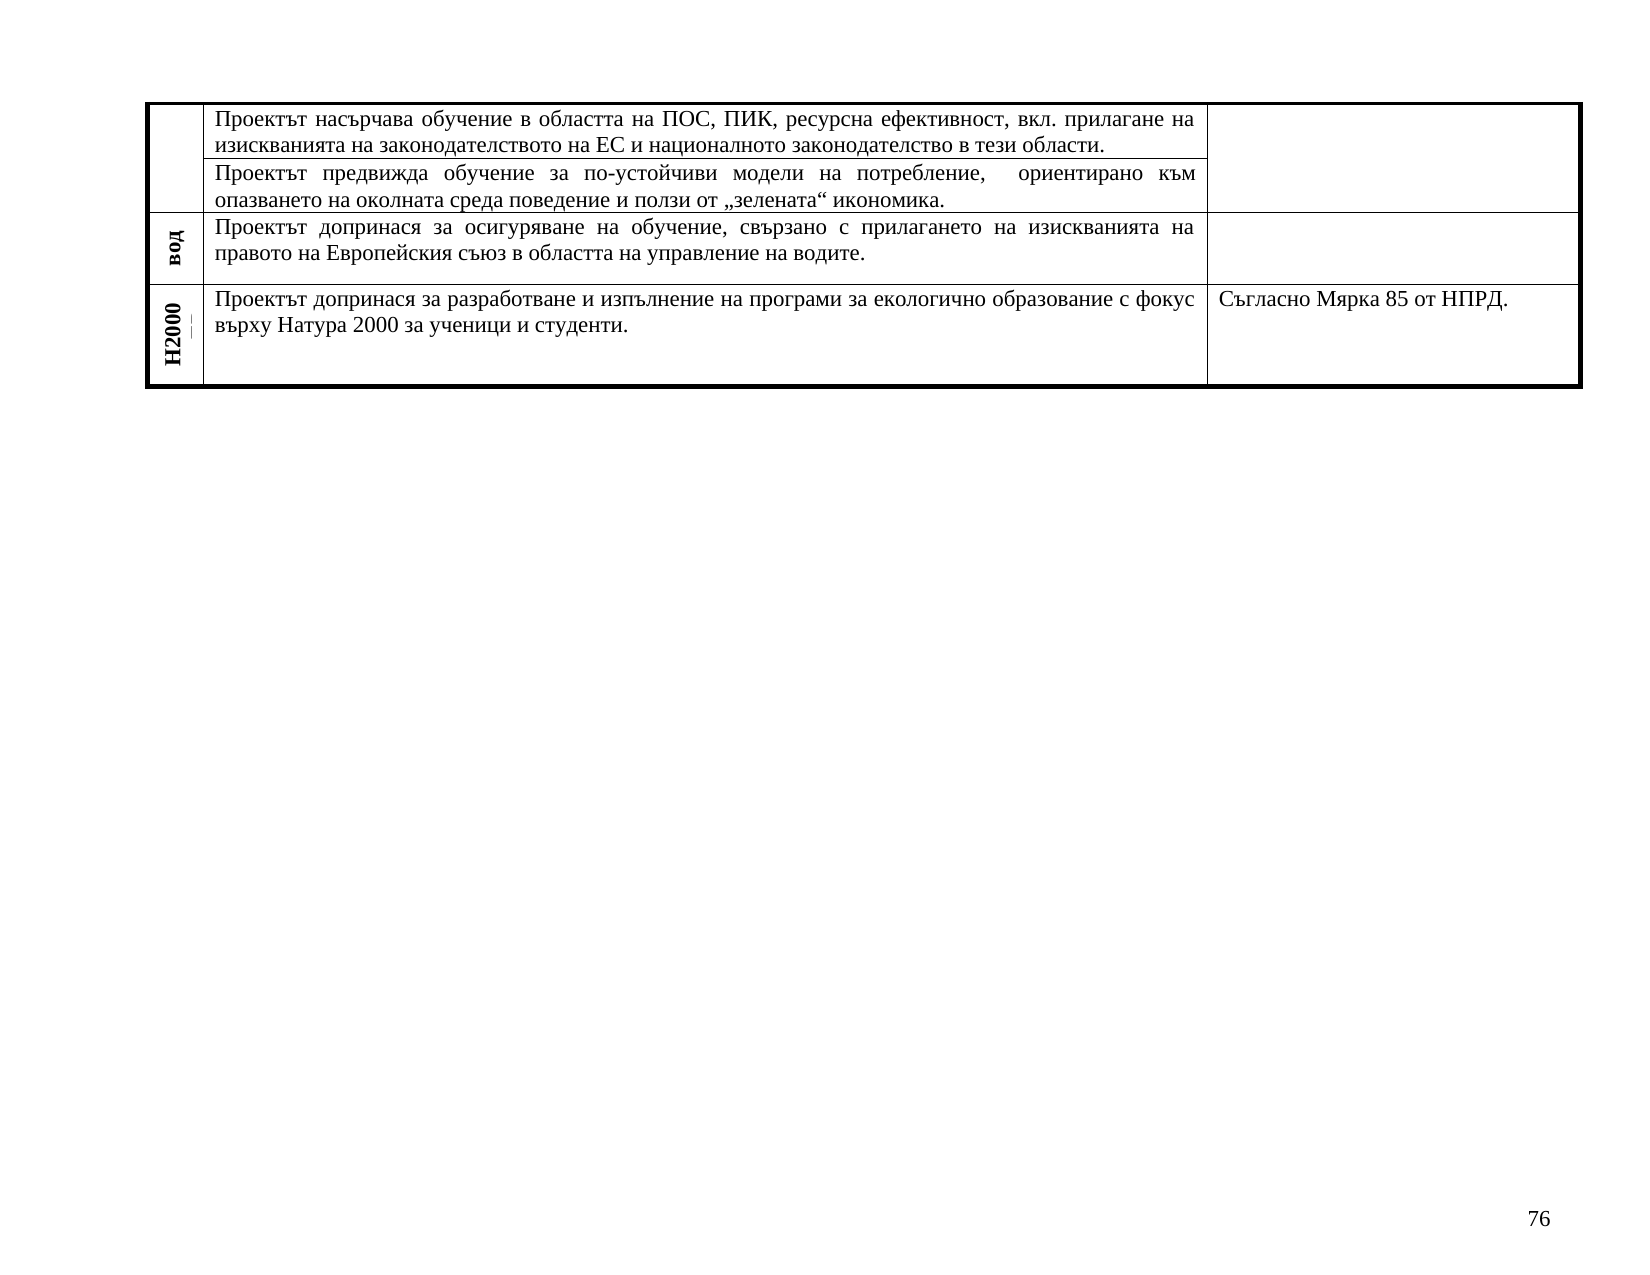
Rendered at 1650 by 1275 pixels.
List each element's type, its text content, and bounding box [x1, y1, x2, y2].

table_cell Проектът насърчава обучение в областта на ПОС, ПИК, ресурсна ефективност, вкл. прилагане на изискванията на законодателството на ЕС и националното законодателство в тези области. [204, 105, 1207, 158]
table_cell Н2000 и БР [150, 285, 203, 384]
table_cell Проектът допринася за осигуряване на обучение, свързано с прилагането на изискванията на правото на Европейския съюз в областта на управление на водите. [204, 213, 1207, 284]
table_cell [1208, 213, 1578, 284]
table_cell води [150, 213, 203, 284]
table_cell Проектът предвижда обучение за по-устойчиви модели на потребление, ориентирано към опазването на околната среда поведение и ползи от „зелената“ икономика. [204, 159, 1207, 212]
table_cell [1208, 105, 1578, 212]
table_cell Проектът допринася за разработване и изпълнение на програми за екологично образование с фокус върху Натура 2000 за ученици и студенти. [204, 285, 1207, 384]
table_cell Съгласно Мярка 85 от НПРД. [1208, 285, 1578, 384]
table_cell [150, 105, 203, 212]
